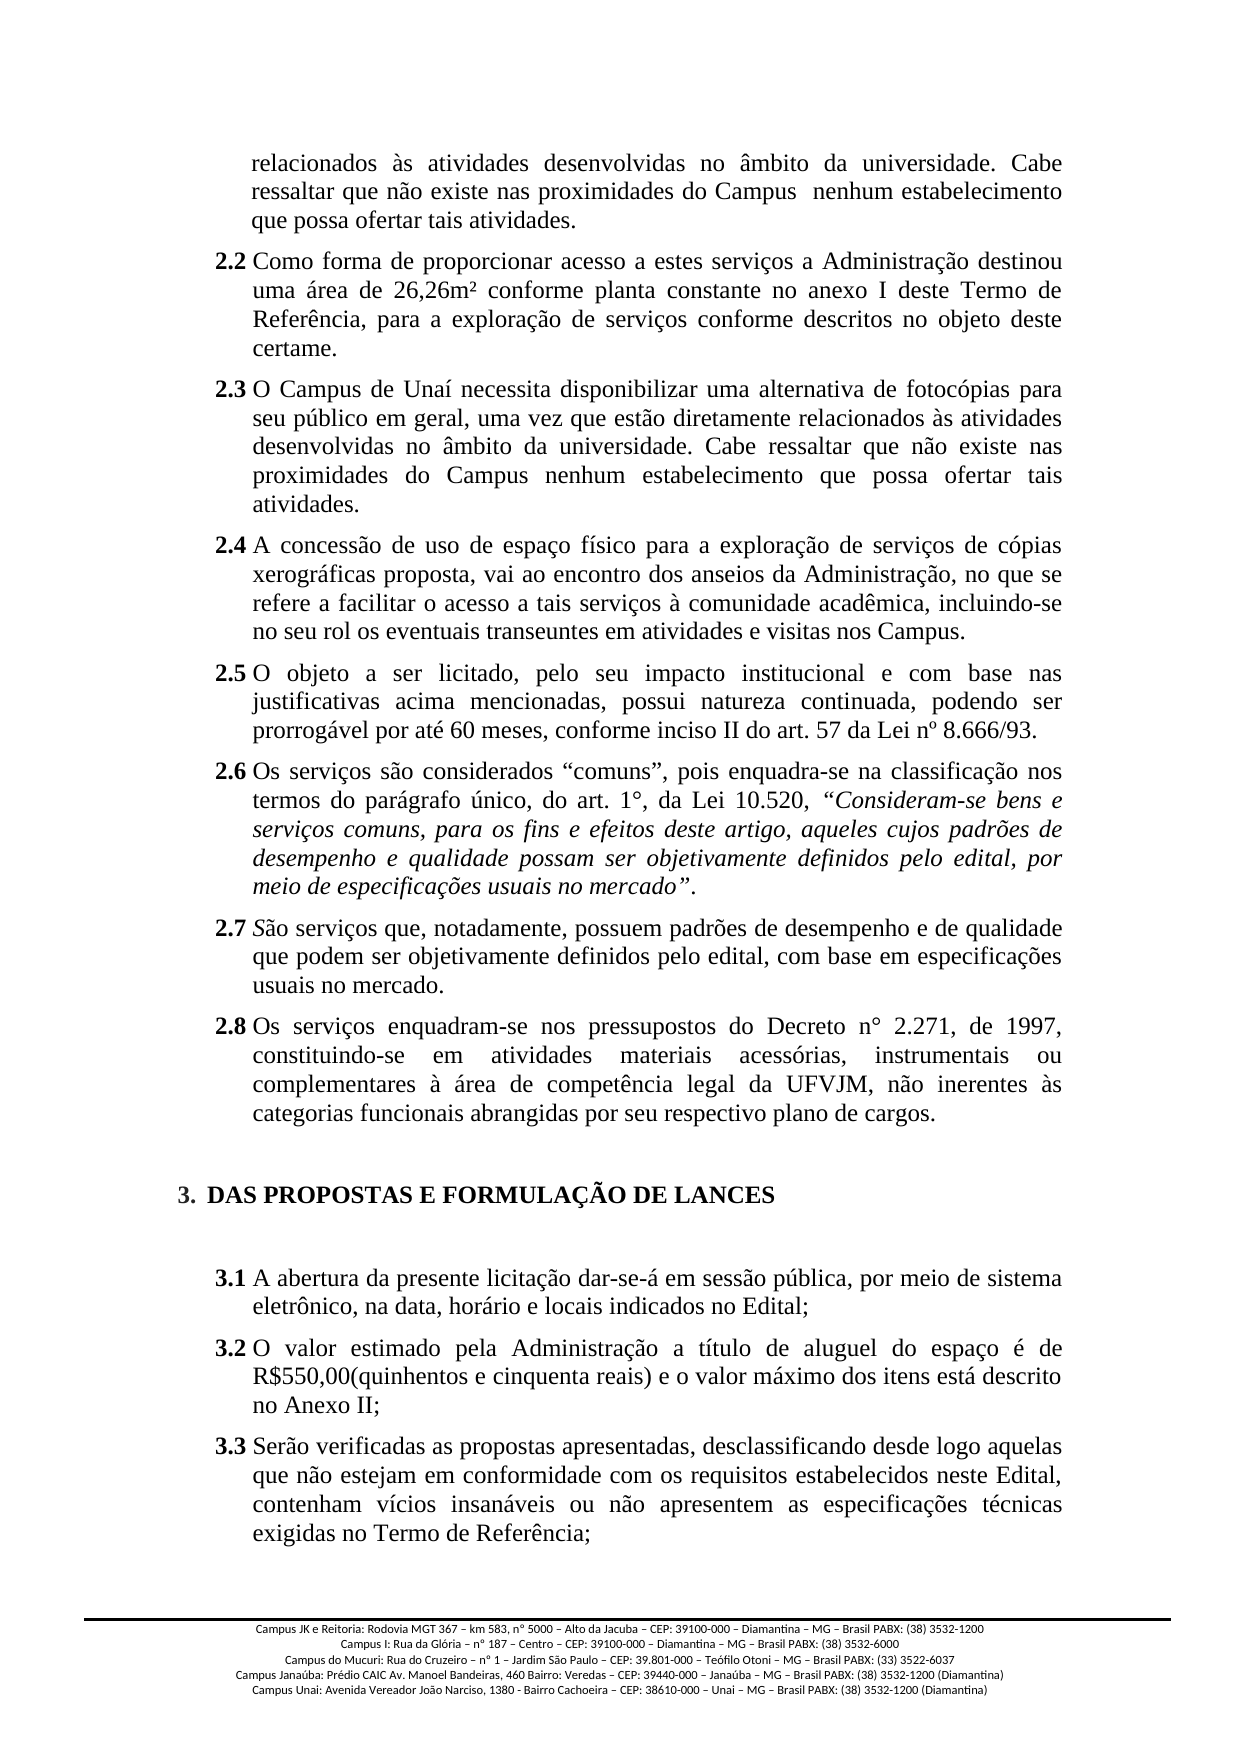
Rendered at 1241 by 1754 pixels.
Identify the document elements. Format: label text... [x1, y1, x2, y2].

list Os serviços são considerados “comuns”, pois enquadra-se na classificação nos termos do parágrafo único, do art. 1°, da Lei 10.520, “Consideram-se bens e serviços comuns, para os fins e efeitos deste artigo, aqueles cujos padrões de desempenho e qualidade possam ser objetivamente definidos pelo edital, por meio de especificações usuais no mercado”. [215, 756, 1063, 900]
list Os serviços enquadram-se nos pressupostos do Decreto n° 2.271, de 1997, constituindo-se em atividades materiais acessórias, instrumentais ou complementares à área de competência legal da UFVJM, não inerentes às categorias funcionais abrangidas por seu respectivo plano de cargos. [215, 1011, 1063, 1126]
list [215, 148, 1063, 234]
list São serviços que, notadamente, possuem padrões de desempenho e de qualidade que podem ser objetivamente definidos pelo edital, com base em especificações usuais no mercado. [215, 913, 1063, 999]
list Como forma de proporcionar acesso a estes serviços a Administração destinou uma área de 26,26m² conforme planta constante no anexo I deste Termo de Referência, para a exploração de serviços conforme descritos no objeto deste certame. [215, 246, 1063, 361]
list O Campus de Unaí necessita disponibilizar uma alternativa de fotocópias para seu público em geral, uma vez que estão diretamente relacionados às atividades desenvolvidas no âmbito da universidade. Cabe ressaltar que não existe nas proximidades do Campus nenhum estabelecimento que possa ofertar tais atividades. [215, 374, 1063, 518]
list O valor estimado pela Administração a título de aluguel do espaço é de R$550,00(quinhentos e cinquenta reais) e o valor máximo dos itens está descrito no Anexo II; [215, 1333, 1063, 1419]
list O objeto a ser licitado, pelo seu impacto institucional e com base nas justificativas acima mencionadas, possui natureza continuada, podendo ser prorrogável por até 60 meses, conforme inciso II do art. 57 da Lei nº 8.666/93. [215, 658, 1063, 744]
list Serão verificadas as propostas apresentadas, desclassificando desde logo aquelas que não estejam em conformidade com os requisitos estabelecidos neste Edital, contenham vícios insanáveis ou não apresentem as especificações técnicas exigidas no Termo de Referência; [215, 1431, 1063, 1546]
list A abertura da presente licitação dar-se-á em sessão pública, por meio de sistema eletrônico, na data, horário e locais indicados no Edital; [215, 1263, 1063, 1320]
list A concessão de uso de espaço físico para a exploração de serviços de cópias xerográficas proposta, vai ao encontro dos anseios da Administração, no que se refere a facilitar o acesso a tais serviços à comunidade acadêmica, incluindo-se no seu rol os eventuais transeuntes em atividades e visitas nos Campus. [215, 530, 1063, 645]
list DAS PROPOSTAS E FORMULAÇÃO DE LANCES [177, 1180, 1063, 1209]
